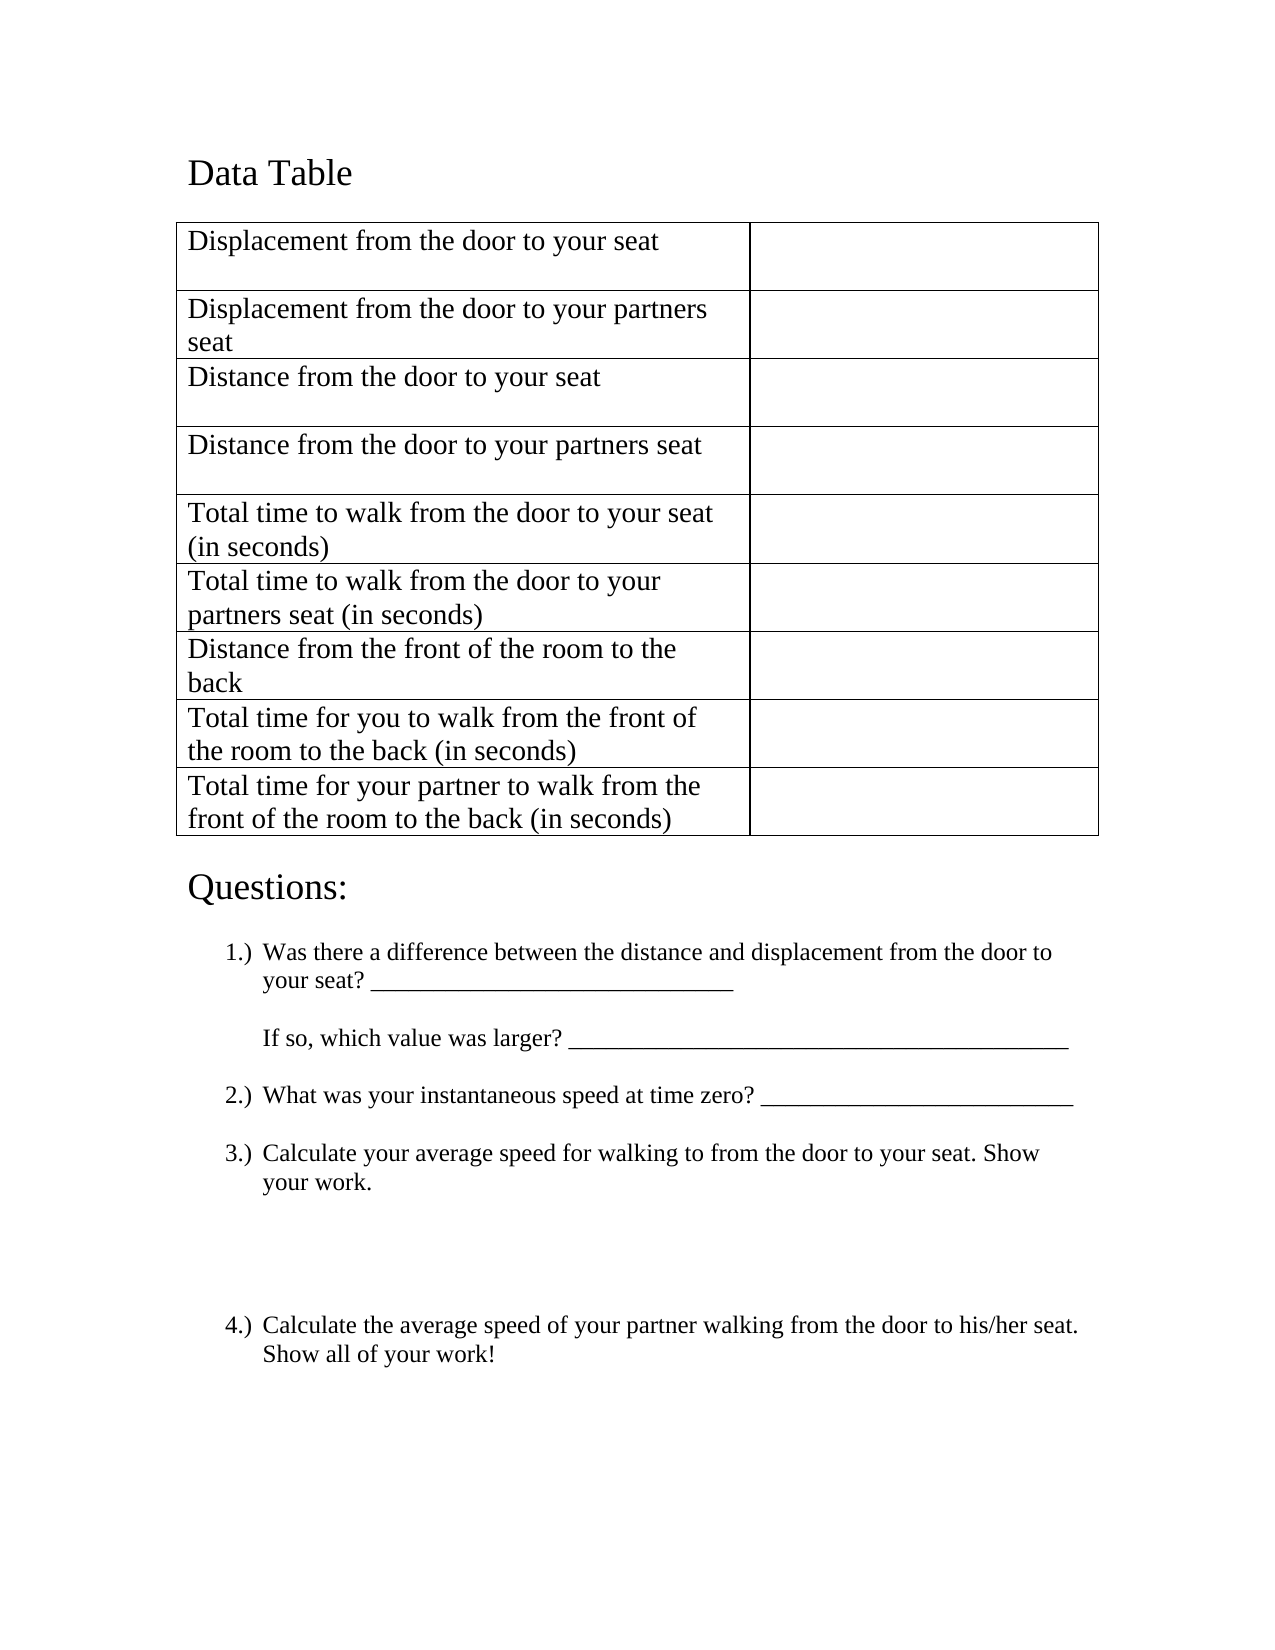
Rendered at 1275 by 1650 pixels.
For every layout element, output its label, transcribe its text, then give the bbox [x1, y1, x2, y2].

table_cell [751, 632, 1098, 699]
table_cell [751, 700, 1098, 767]
text If so, which value was larger? ________________________________________ [262, 1023, 1087, 1052]
list What was your instantaneous speed at time zero? _________________________ [225, 1080, 1087, 1109]
table_cell [751, 564, 1098, 631]
table_cell Total time to walk from the door to your partners seat (in seconds) [177, 564, 749, 631]
table_cell Total time to walk from the door to your seat (in seconds) [177, 495, 749, 562]
table_header [751, 223, 1098, 290]
table_cell Distance from the door to your seat [177, 359, 749, 426]
table_cell Total time for you to walk from the front of the room to the back (in seconds) [177, 700, 749, 767]
list Calculate your average speed for walking to from the door to your seat. Show your work. [225, 1138, 1087, 1195]
text Questions: [187, 865, 1087, 908]
list Calculate the average speed of your partner walking from the door to his/her seat. Show all of your work! [225, 1310, 1087, 1368]
table_cell [751, 768, 1098, 835]
table_cell [751, 359, 1098, 426]
table_header Displacement from the door to your seat [177, 223, 749, 290]
table_cell [751, 427, 1098, 494]
table_cell Distance from the door to your partners seat [177, 427, 749, 494]
list Was there a difference between the distance and displacement from the door to your seat? _____________________________ [225, 937, 1087, 994]
table_cell Displacement from the door to your partners seat [177, 291, 749, 358]
text Data Table [187, 150, 1087, 193]
table_cell [751, 495, 1098, 562]
table_cell Total time for your partner to walk from the front of the room to the back (in seconds) [177, 768, 749, 835]
table_cell [751, 291, 1098, 358]
table_cell Distance from the front of the room to the back [177, 632, 749, 699]
